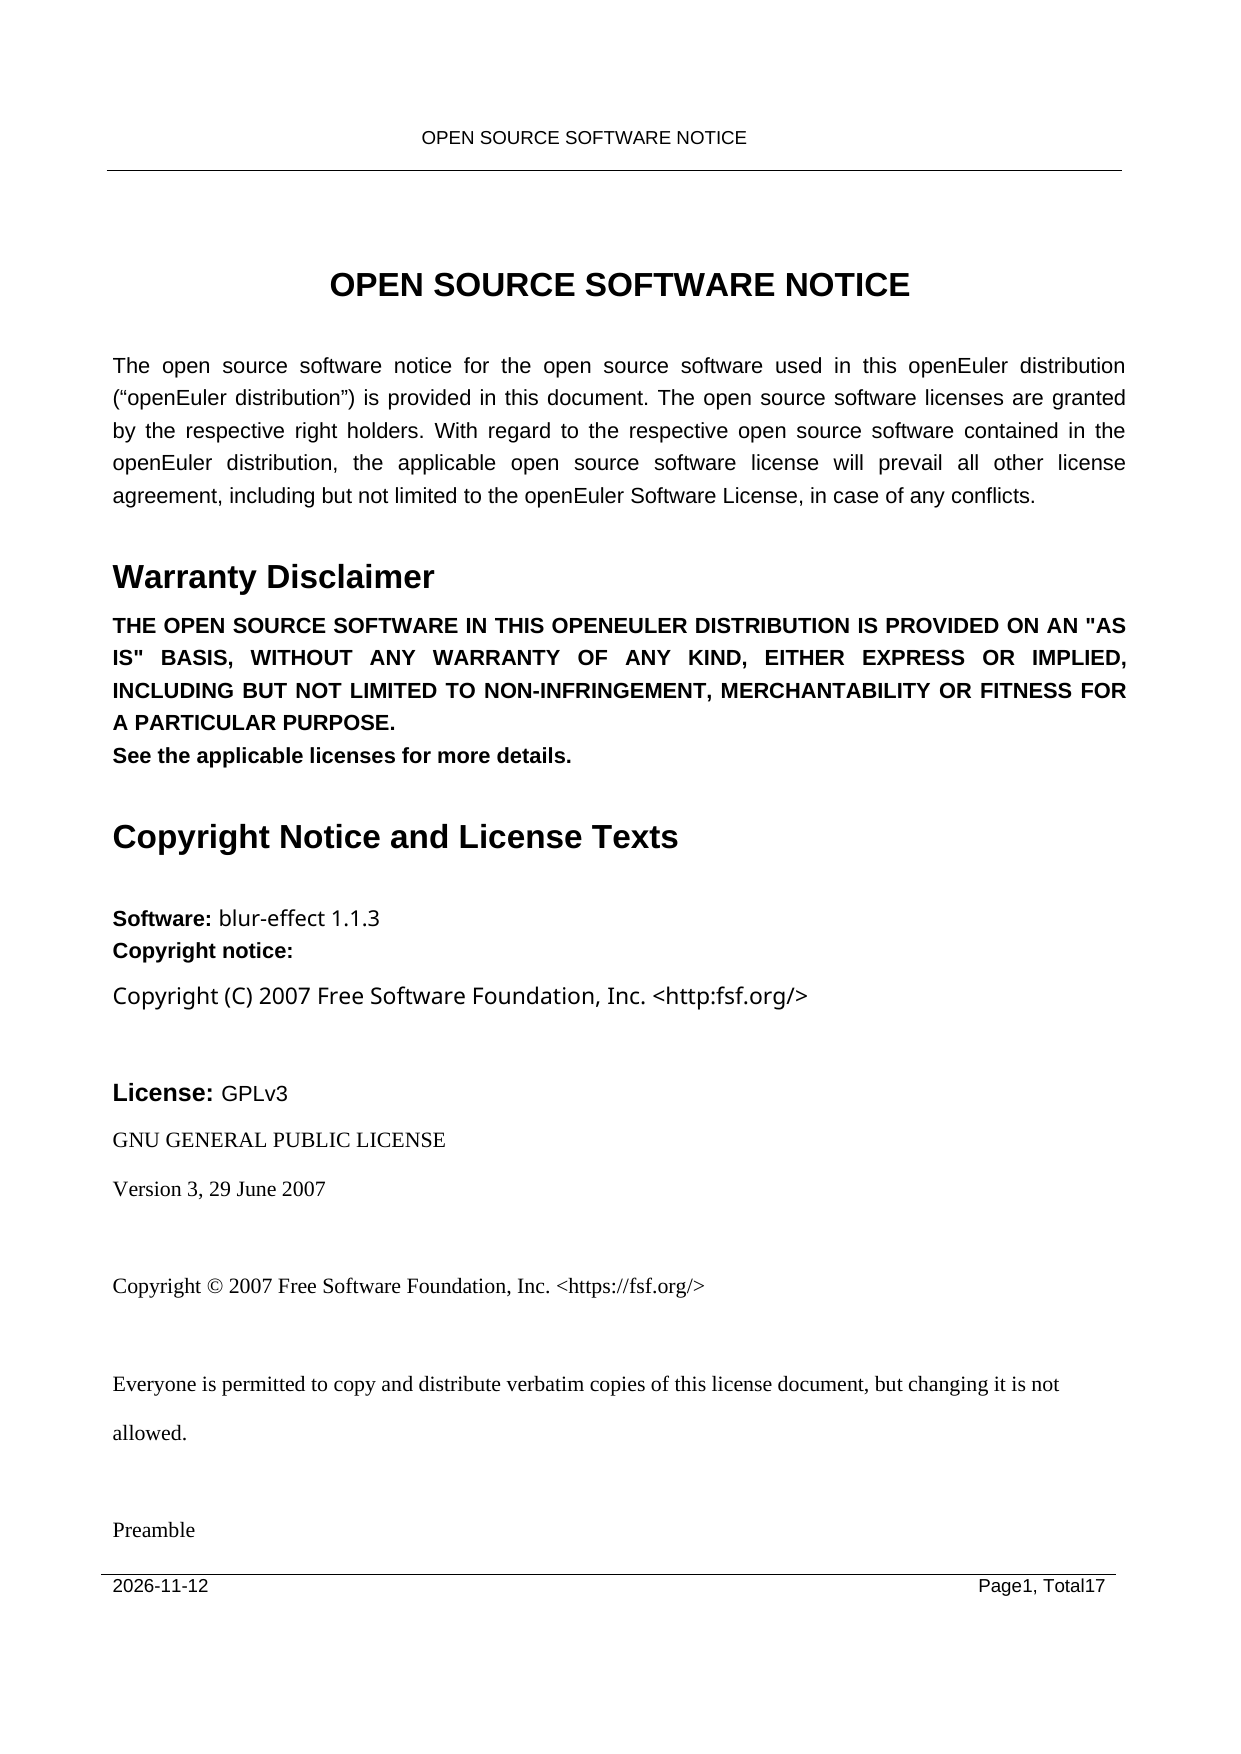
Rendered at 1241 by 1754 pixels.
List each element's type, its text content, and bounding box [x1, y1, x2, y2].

text OPEN SOURCE SOFTWARE NOTICE [112, 251, 1128, 316]
text Software: blur-effect 1.1.3 [112, 901, 1128, 934]
text Copyright notice: [112, 934, 1128, 966]
text Copyright Notice and License Texts [112, 804, 1128, 869]
text Warranty Disclaimer [112, 544, 1128, 609]
text The open source software notice for the open source software used in this openEuler distribution (“openEuler distribution”) is provided in this document. The open source software licenses are granted by the respective right holders. With regard to the respective open source software contained in the openEuler distribution, the applicable open source software license will prevail all other license agreement, including but not limited to the openEuler Software License, in case of any conflicts. [112, 349, 1128, 511]
text THE OPEN SOURCE SOFTWARE IN THIS OPENEULER DISTRIBUTION IS PROVIDED ON AN "AS IS" BASIS, WITHOUT ANY WARRANTY OF ANY KIND, EITHER EXPRESS OR IMPLIED, INCLUDING BUT NOT LIMITED TO NON-INFRINGEMENT, MERCHANTABILITY OR FITNESS FOR A PARTICULAR PURPOSE. See the applicable licenses for more details. [112, 609, 1128, 771]
text License: GPLv3 [112, 1077, 1128, 1109]
text Copyright (C) 2007 Free Software Foundation, Inc. <http:fsf.org/> [112, 979, 1128, 1060]
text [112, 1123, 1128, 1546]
